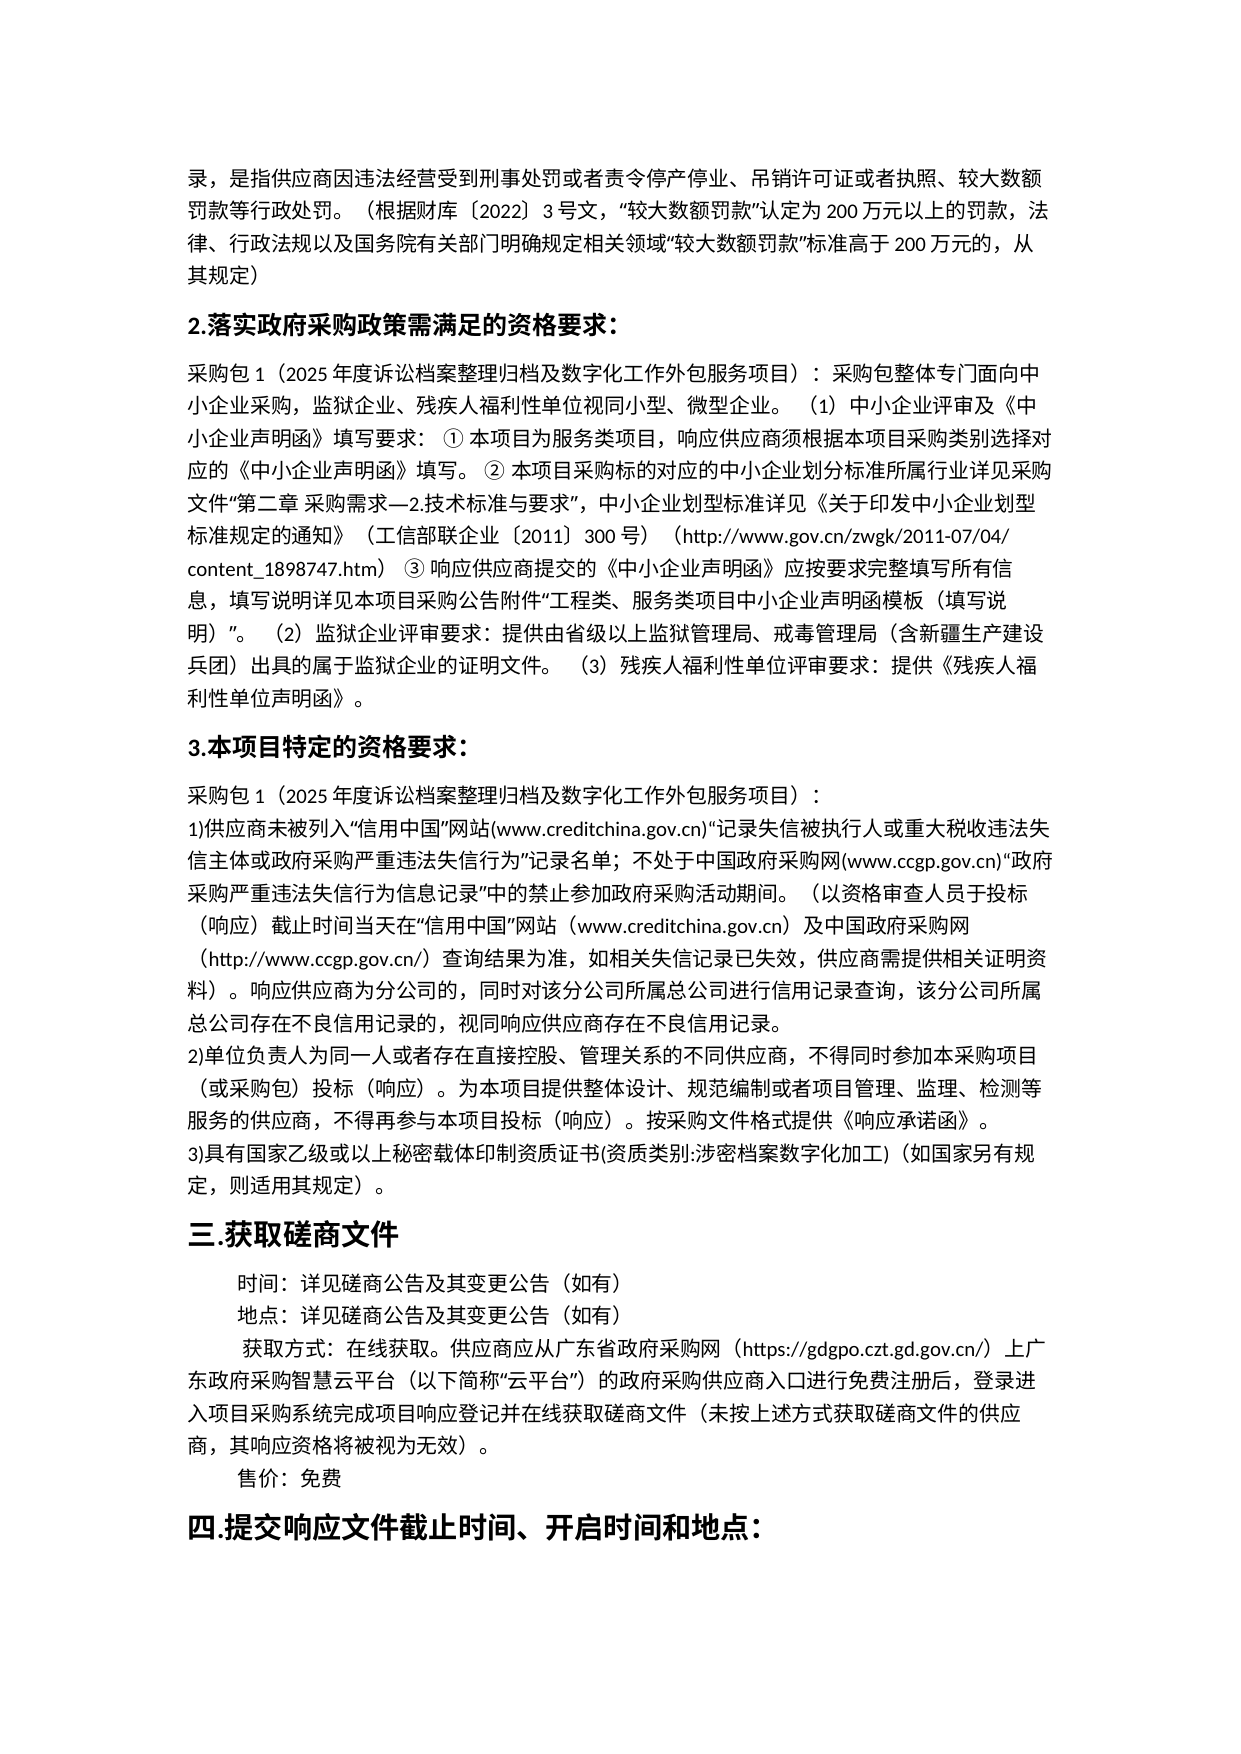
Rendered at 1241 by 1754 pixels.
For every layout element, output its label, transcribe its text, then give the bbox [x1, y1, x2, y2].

text 1)供应商未被列入“信用中国”网站(www.creditchina.gov.cn)“记录失信被执行人或重大税收违法失信主体或政府采购严重违法失信行为”记录名单；不处于中国政府采购网(www.ccgp.gov.cn)“政府采购严重违法失信行为信息记录”中的禁止参加政府采购活动期间。（以资格审查人员于投标（响应）截止时间当天在“信用中国”网站（www.creditchina.gov.cn）及中国政府采购网（http://www.ccgp.gov.cn/）查询结果为准，如相关失信记录已失效，供应商需提供相关证明资料）。响应供应商为分公司的，同时对该分公司所属总公司进行信用记录查询，该分公司所属总公司存在不良信用记录的，视同响应供应商存在不良信用记录。 [187, 812, 1053, 1039]
text 地点：详见磋商公告及其变更公告（如有） [187, 1299, 1053, 1332]
text 四.提交响应文件截止时间、开启时间和地点： [187, 1494, 1053, 1559]
text 2)单位负责人为同一人或者存在直接控股、管理关系的不同供应商，不得同时参加本采购项目（或采购包）投标（响应）。为本项目提供整体设计、规范编制或者项目管理、监理、检测等服务的供应商，不得再参与本项目投标（响应）。按采购文件格式提供《响应承诺函》。 [187, 1039, 1053, 1137]
text 采购包1（2025年度诉讼档案整理归档及数字化工作外包服务项目）： [187, 779, 1053, 812]
text 时间：详见磋商公告及其变更公告（如有） [187, 1267, 1053, 1299]
text 2.落实政府采购政策需满足的资格要求： [187, 292, 1053, 357]
text 3.本项目特定的资格要求： [187, 714, 1053, 779]
text 三.获取磋商文件 [187, 1202, 1053, 1267]
text 3)具有国家乙级或以上秘密载体印制资质证书(资质类别:涉密档案数字化加工)（如国家另有规定，则适用其规定）。 [187, 1137, 1053, 1202]
text 采购包1（2025年度诉讼档案整理归档及数字化工作外包服务项目）：采购包整体专门面向中小企业采购，监狱企业、残疾人福利性单位视同小型、微型企业。 （1）中小企业评审及《中小企业声明函》填写要求： ① 本项目为服务类项目，响应供应商须根据本项目采购类别选择对应的《中小企业声明函》填写。 ② 本项目采购标的对应的中小企业划分标准所属行业详见采购文件“第二章 采购需求—2.技术标准与要求”，中小企业划型标准详见《关于印发中小企业划型标准规定的通知》（工信部联企业〔2011〕300号）（http://www.gov.cn/zwgk/2011-07/04/content_1898747.htm） ③ 响应供应商提交的《中小企业声明函》应按要求完整填写所有信息，填写说明详见本项目采购公告附件“工程类、服务类项目中小企业声明函模板（填写说明）”。 （2）监狱企业评审要求：提供由省级以上监狱管理局、戒毒管理局（含新疆生产建设兵团）出具的属于监狱企业的证明文件。 （3）残疾人福利性单位评审要求：提供《残疾人福利性单位声明函》。 [187, 357, 1053, 714]
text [187, 162, 1053, 292]
text 获取方式：在线获取。供应商应从广东省政府采购网（https://gdgpo.czt.gd.gov.cn/）上广东政府采购智慧云平台（以下简称“云平台”）的政府采购供应商入口进行免费注册后，登录进入项目采购系统完成项目响应登记并在线获取磋商文件（未按上述方式获取磋商文件的供应商，其响应资格将被视为无效）。 [187, 1332, 1053, 1462]
text 售价：免费 [187, 1462, 1053, 1494]
